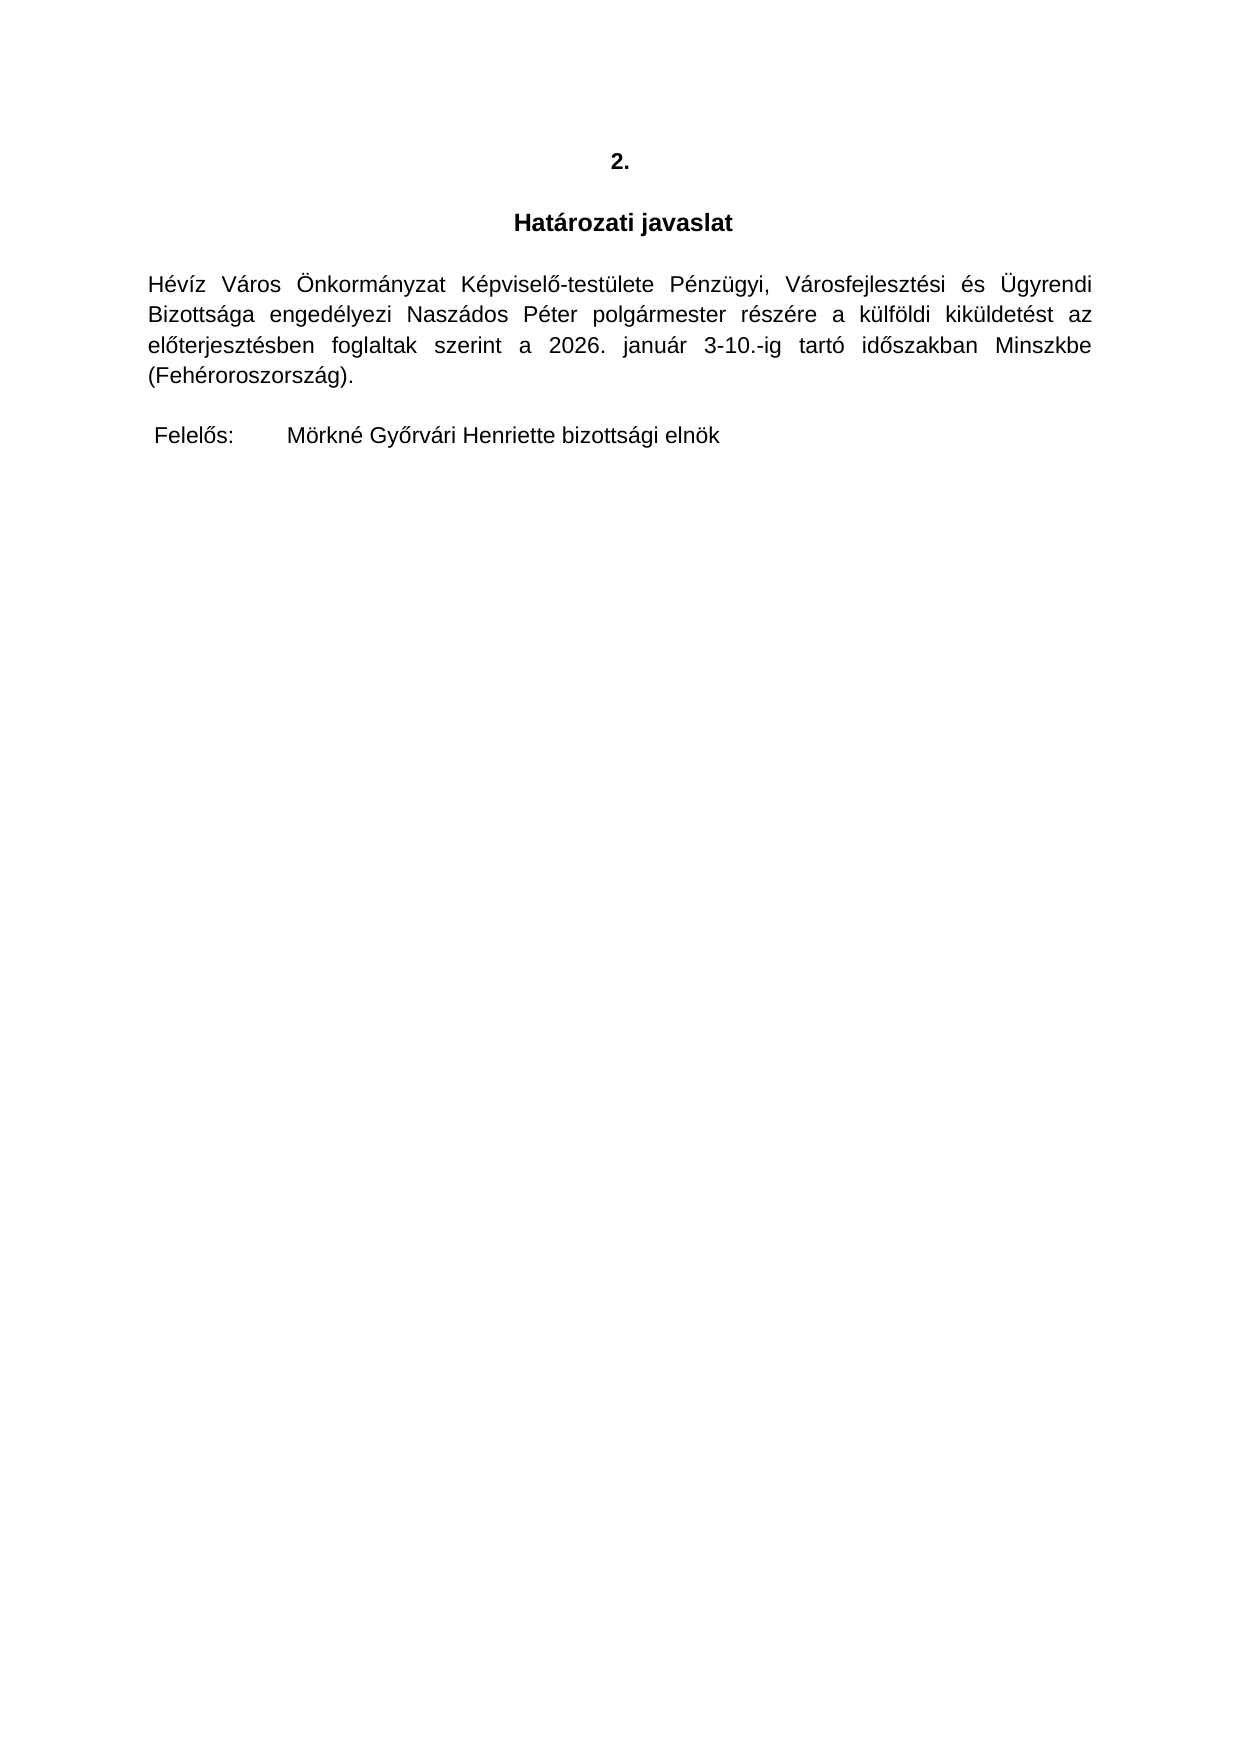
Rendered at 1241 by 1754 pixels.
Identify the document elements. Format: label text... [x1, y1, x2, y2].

text Hévíz Város Önkormányzat Képviselő-testülete Pénzügyi, Városfejlesztési és Ügyrendi Bizottsága engedélyezi Naszádos Péter polgármester részére a külföldi kiküldetést az előterjesztésben foglaltak szerint a 2026. január 3-10.-ig tartó időszakban Minszkbe (Fehéroroszország). [148, 271, 1093, 388]
table_header Felelős: [148, 422, 280, 473]
text Határozati javaslat [148, 208, 1093, 237]
table_header Mörkné Győrvári Henriette bizottsági elnök [280, 422, 1140, 473]
text 2. [148, 148, 1093, 174]
